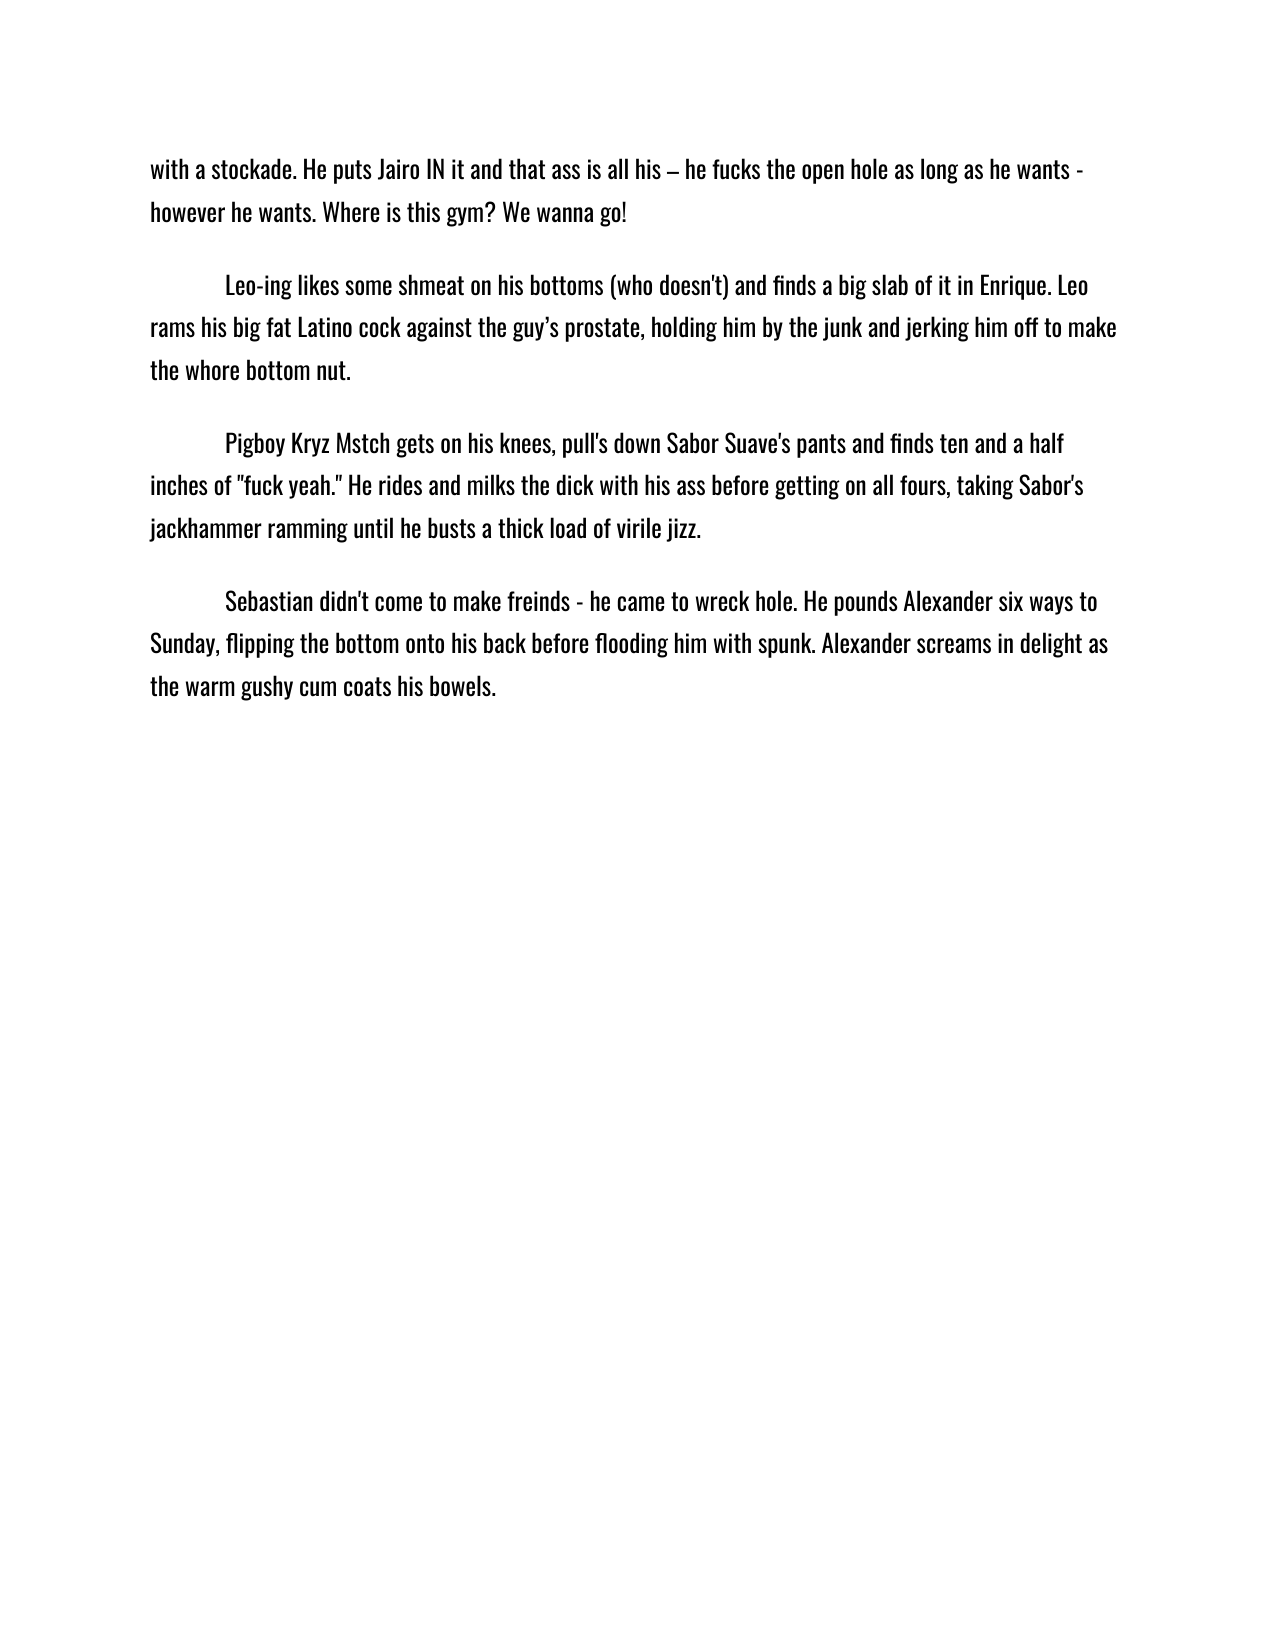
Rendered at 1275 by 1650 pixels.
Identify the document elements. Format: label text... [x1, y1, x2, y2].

text Pigboy Kryz Mstch gets on his knees, pull's down Sabor Suave's pants and finds ten and a half inches of "fuck yeah." He rides and milks the dick with his ass before getting on all fours, taking Sabor's jackhammer ramming until he busts a thick load of virile jizz. [150, 423, 1125, 546]
text Leo-ing likes some shmeat on his bottoms (who doesn't) and finds a big slab of it in Enrique. Leo rams his big fat Latino cock against the guy’s prostate, holding him by the junk and jerking him off to make the whore bottom nut. [150, 265, 1125, 388]
text Sebastian didn't come to make freinds - he came to wreck hole. He pounds Alexander six ways to Sunday, flipping the bottom onto his back before flooding him with spunk. Alexander screams in delight as the warm gushy cum coats his bowels. [150, 581, 1125, 704]
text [150, 150, 1125, 230]
